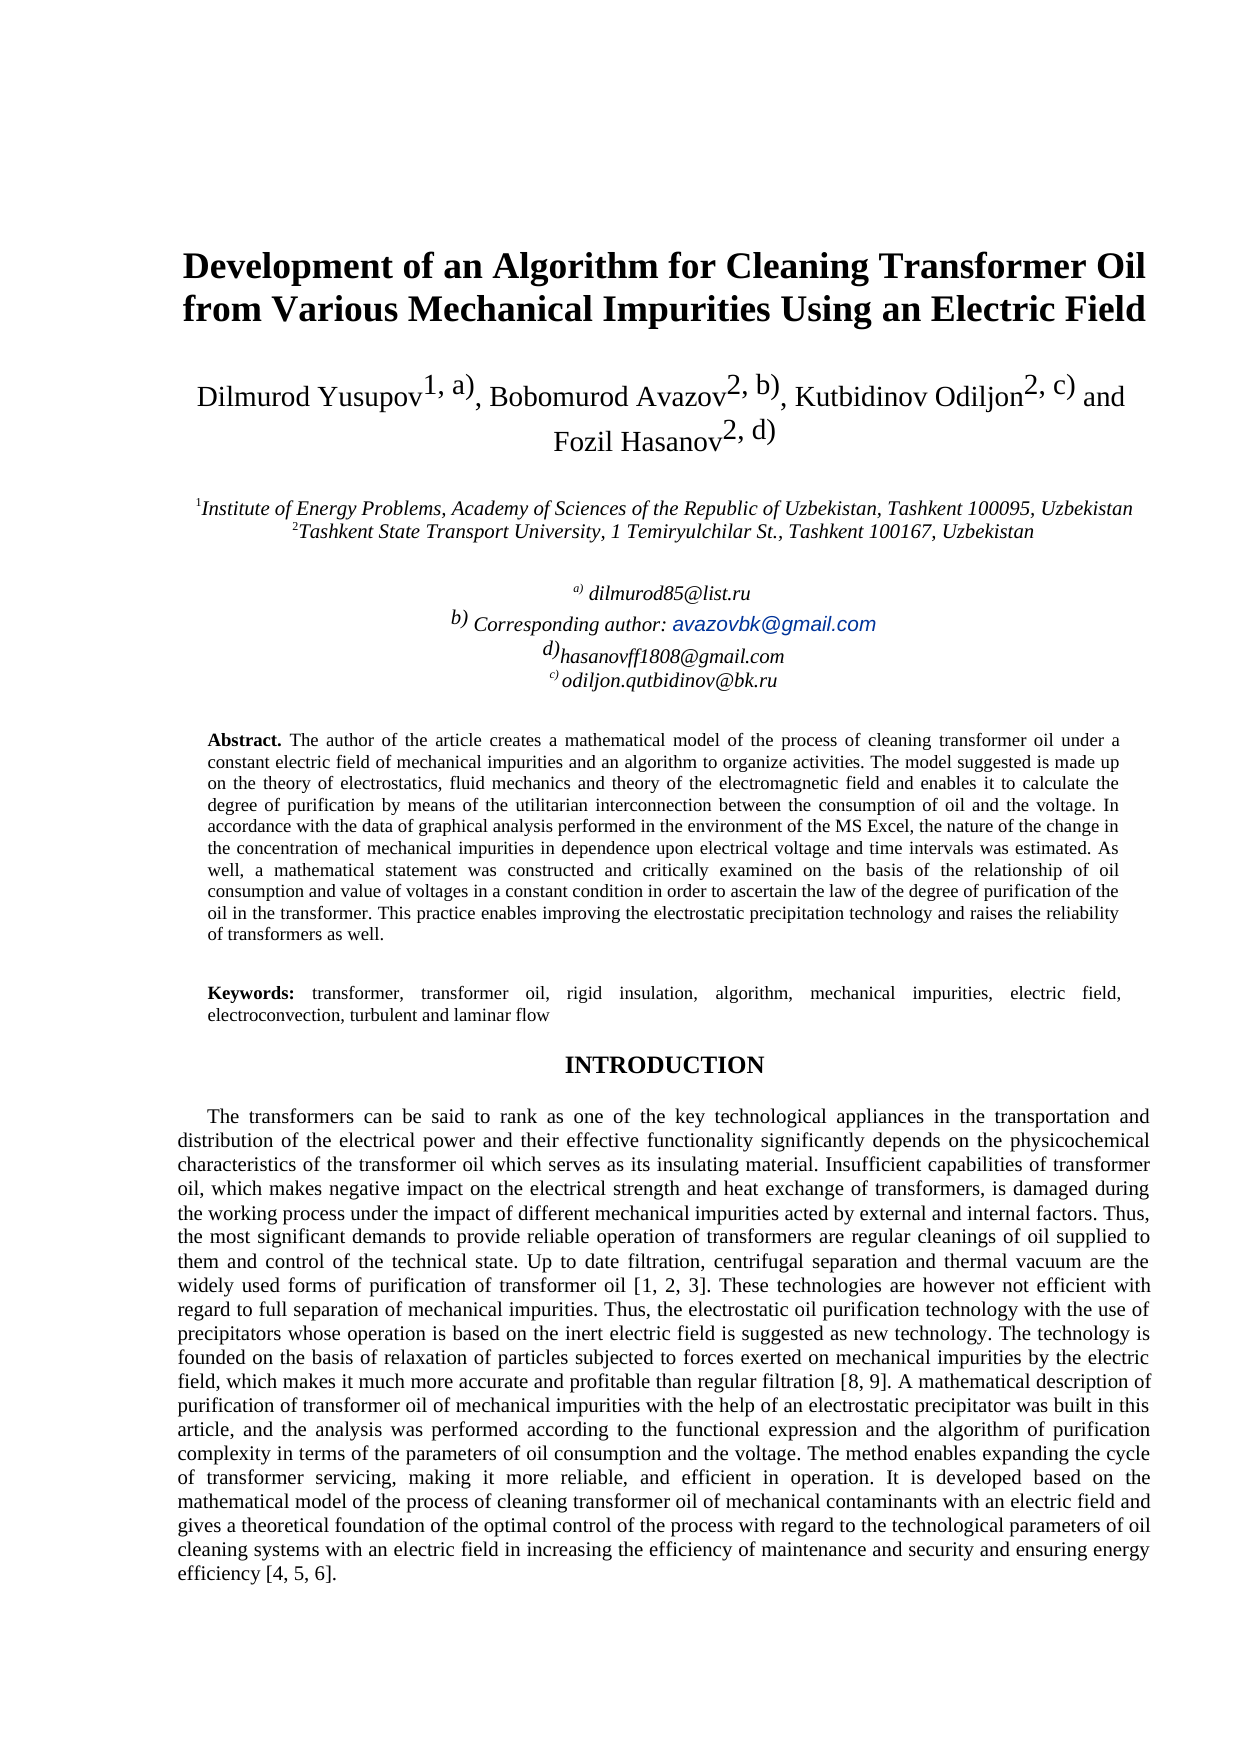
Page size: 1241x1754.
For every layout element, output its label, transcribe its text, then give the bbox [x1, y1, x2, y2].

text Keywords: transformer, transformer oil, rigid insulation, algorithm, mechanical impurities, electric field, electroconvection, turbulent and laminar flow [207, 982, 1122, 1025]
text 1Institute of Energy Problems, Academy of Sciences of the Republic of Uzbekistan, Tashkent 100095, Uzbekistan 2Tashkent State Transport University, 1 Temiryulchilar St., Tashkent 100167, Uzbekistan [177, 495, 1152, 543]
text Dilmurod Yusupov1, a), Bobomurod Avazov2, b), Kutbidinov Odiljon2, c) and Fozil Hasanov2, d) [177, 367, 1152, 458]
text Development of an Algorithm for Cleaning Transformer Oil from Various Mechanical Impurities Using an Electric Field [177, 243, 1152, 329]
text Abstract. The author of the article creates a mathematical model of the process of cleaning transformer oil under a constant electric field of mechanical impurities and an algorithm to organize activities. The model suggested is made up on the theory of electrostatics, fluid mechanics and theory of the electromagnetic field and enables it to calculate the degree of purification by means of the utilitarian interconnection between the consumption of oil and the voltage. In accordance with the data of graphical analysis performed in the environment of the MS Excel, the nature of the change in the concentration of mechanical impurities in dependence upon electrical voltage and time intervals was estimated. As well, a mathematical statement was constructed and critically examined on the basis of the relationship of oil consumption and value of voltages in a constant condition in order to ascertain the law of the degree of purification of the oil in the transformer. This practice enables improving the electrostatic precipitation technology and raises the reliability of transformers as well. [207, 729, 1122, 945]
text INTRODUCTION [177, 1050, 1152, 1079]
text The transformers can be said to rank as one of the key technological appliances in the transportation and distribution of the electrical power and their effective functionality significantly depends on the physicochemical characteristics of the transformer oil which serves as its insulating material. Insufficient capabilities of transformer oil, which makes negative impact on the electrical strength and heat exchange of transformers, is damaged during the working process under the impact of different mechanical impurities acted by external and internal factors. Thus, the most significant demands to provide reliable operation of transformers are regular cleanings of oil supplied to them and control of the technical state. Up to date filtration, centrifugal separation and thermal vacuum are the widely used forms of purification of transformer oil [1, 2, 3]. These technologies are however not efficient with regard to full separation of mechanical impurities. Thus, the electrostatic oil purification technology with the use of precipitators whose operation is based on the inert electric field is suggested as new technology. The technology is founded on the basis of relaxation of particles subjected to forces exerted on mechanical impurities by the electric field, which makes it much more accurate and profitable than regular filtration [8, 9]. A mathematical description of purification of transformer oil of mechanical impurities with the help of an electrostatic precipitator was built in this article, and the analysis was performed according to the functional expression and the algorithm of purification complexity in terms of the parameters of oil consumption and the voltage. The method enables expanding the cycle of transformer servicing, making it more reliable, and efficient in operation. It is developed based on the mathematical model of the process of cleaning transformer oil of mechanical contaminants with an electric field and gives a theoretical foundation of the optimal control of the process with regard to the technological parameters of oil cleaning systems with an electric field in increasing the efficiency of maintenance and security and ensuring energy efficiency [4, 5, 6]. [177, 1104, 1152, 1585]
text a) dilmurod85@list.ru b) Corresponding author: avazovbk@gmail.com d)hasanovff1808@gmail.com c) odiljon.qutbidinov@bk.ru [177, 581, 1152, 692]
